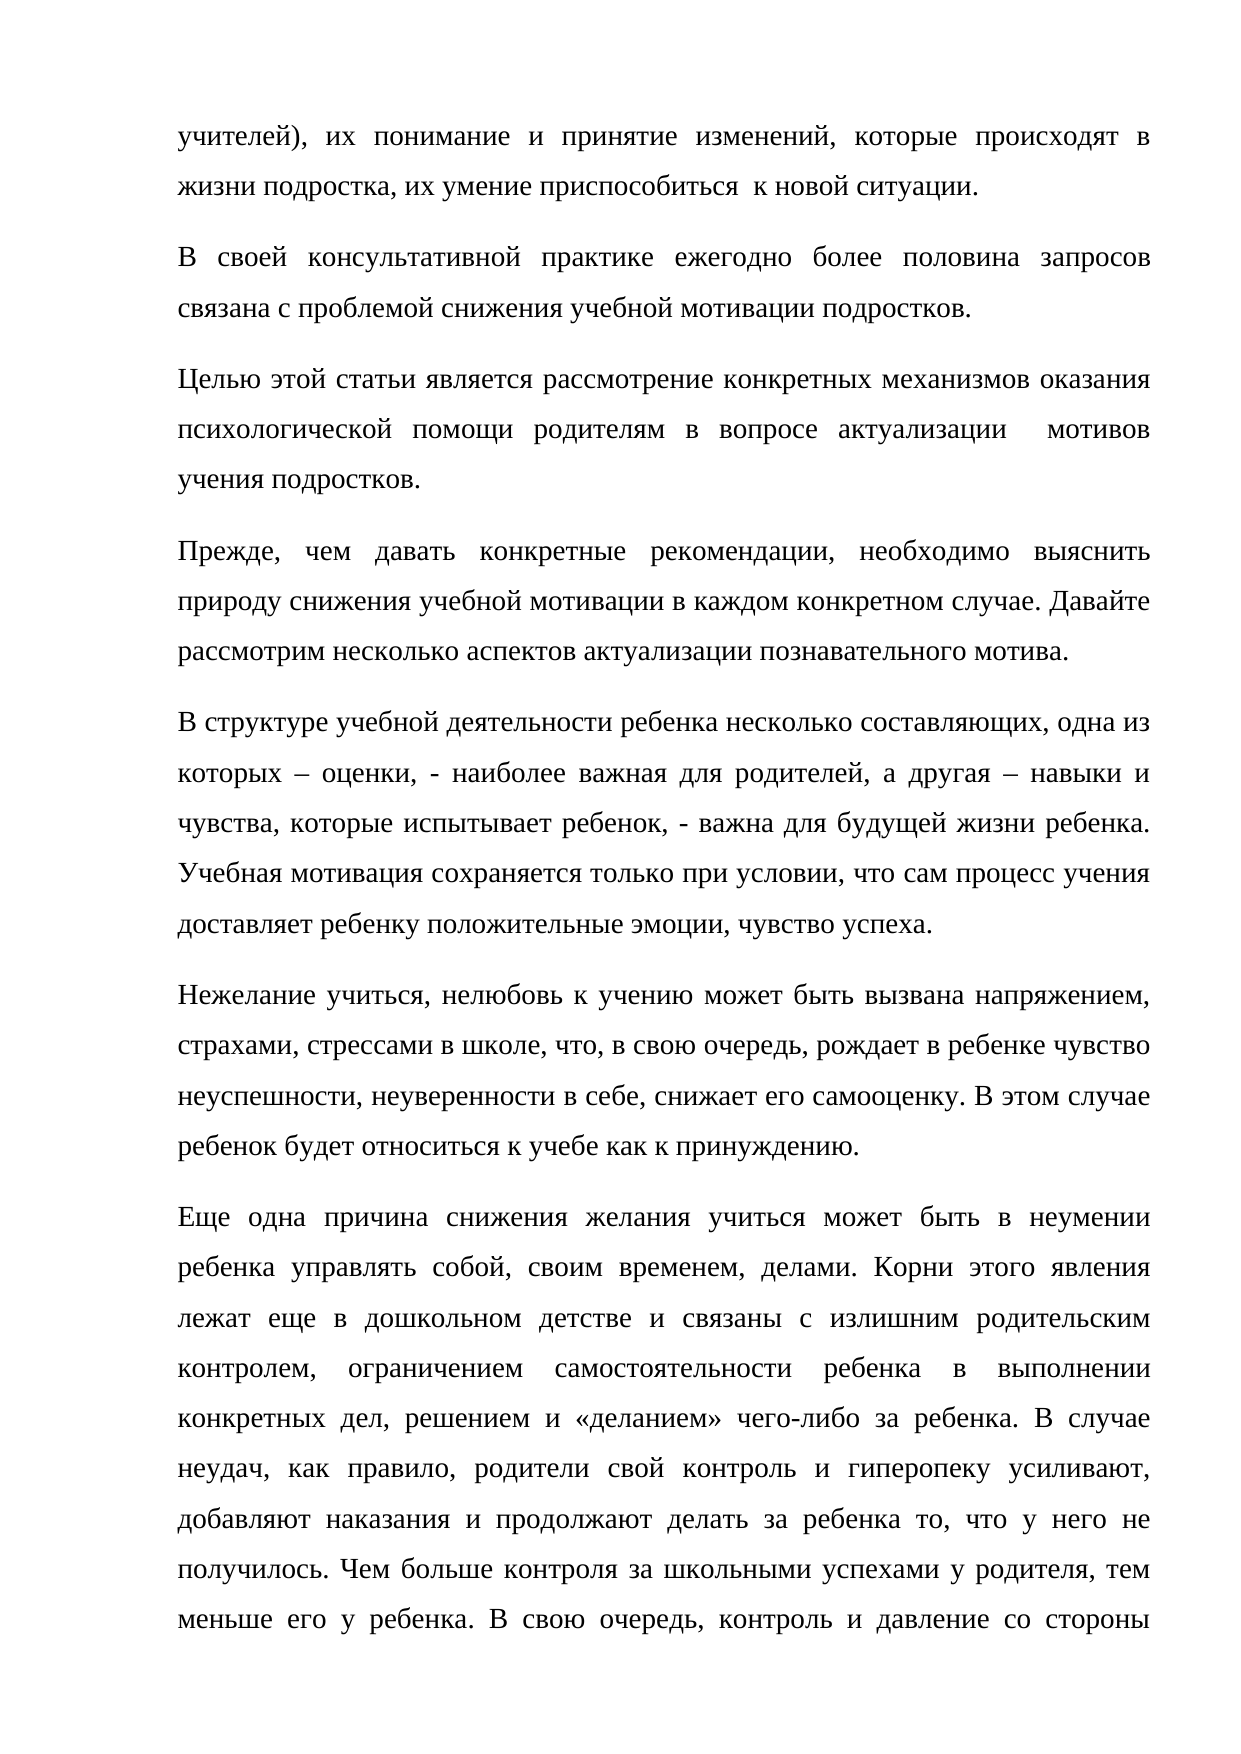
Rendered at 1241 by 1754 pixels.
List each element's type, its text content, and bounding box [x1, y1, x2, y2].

text Нежелание учиться, нелюбовь к учению может быть вызвана напряжением, страхами, стрессами в школе, что, в свою очередь, рождает в ребенке чувство неуспешности, неуверенности в себе, снижает его самооценку. В этом случае ребенок будет относиться к учебе как к принуждению. [177, 977, 1152, 1161]
text Целью этой статьи является рассмотрение конкретных механизмов оказания психологической помощи родителям в вопросе актуализации мотивов учения подростков. [177, 361, 1152, 495]
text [177, 1199, 1152, 1635]
text В своей консультативной практике ежегодно более половина запросов связана с проблемой снижения учебной мотивации подростков. [177, 239, 1152, 323]
text В структуре учебной деятельности ребенка несколько составляющих, одна из которых – оценки, - наиболее важная для родителей, а другая – навыки и чувства, которые испытывает ребенок, - важна для будущей жизни ребенка. Учебная мотивация сохраняется только при условии, что сам процесс учения доставляет ребенку положительные эмоции, чувство успеха. [177, 704, 1152, 939]
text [177, 118, 1152, 202]
text Прежде, чем давать конкретные рекомендации, необходимо выяснить природу снижения учебной мотивации в каждом конкретном случае. Давайте рассмотрим несколько аспектов актуализации познавательного мотива. [177, 533, 1152, 667]
